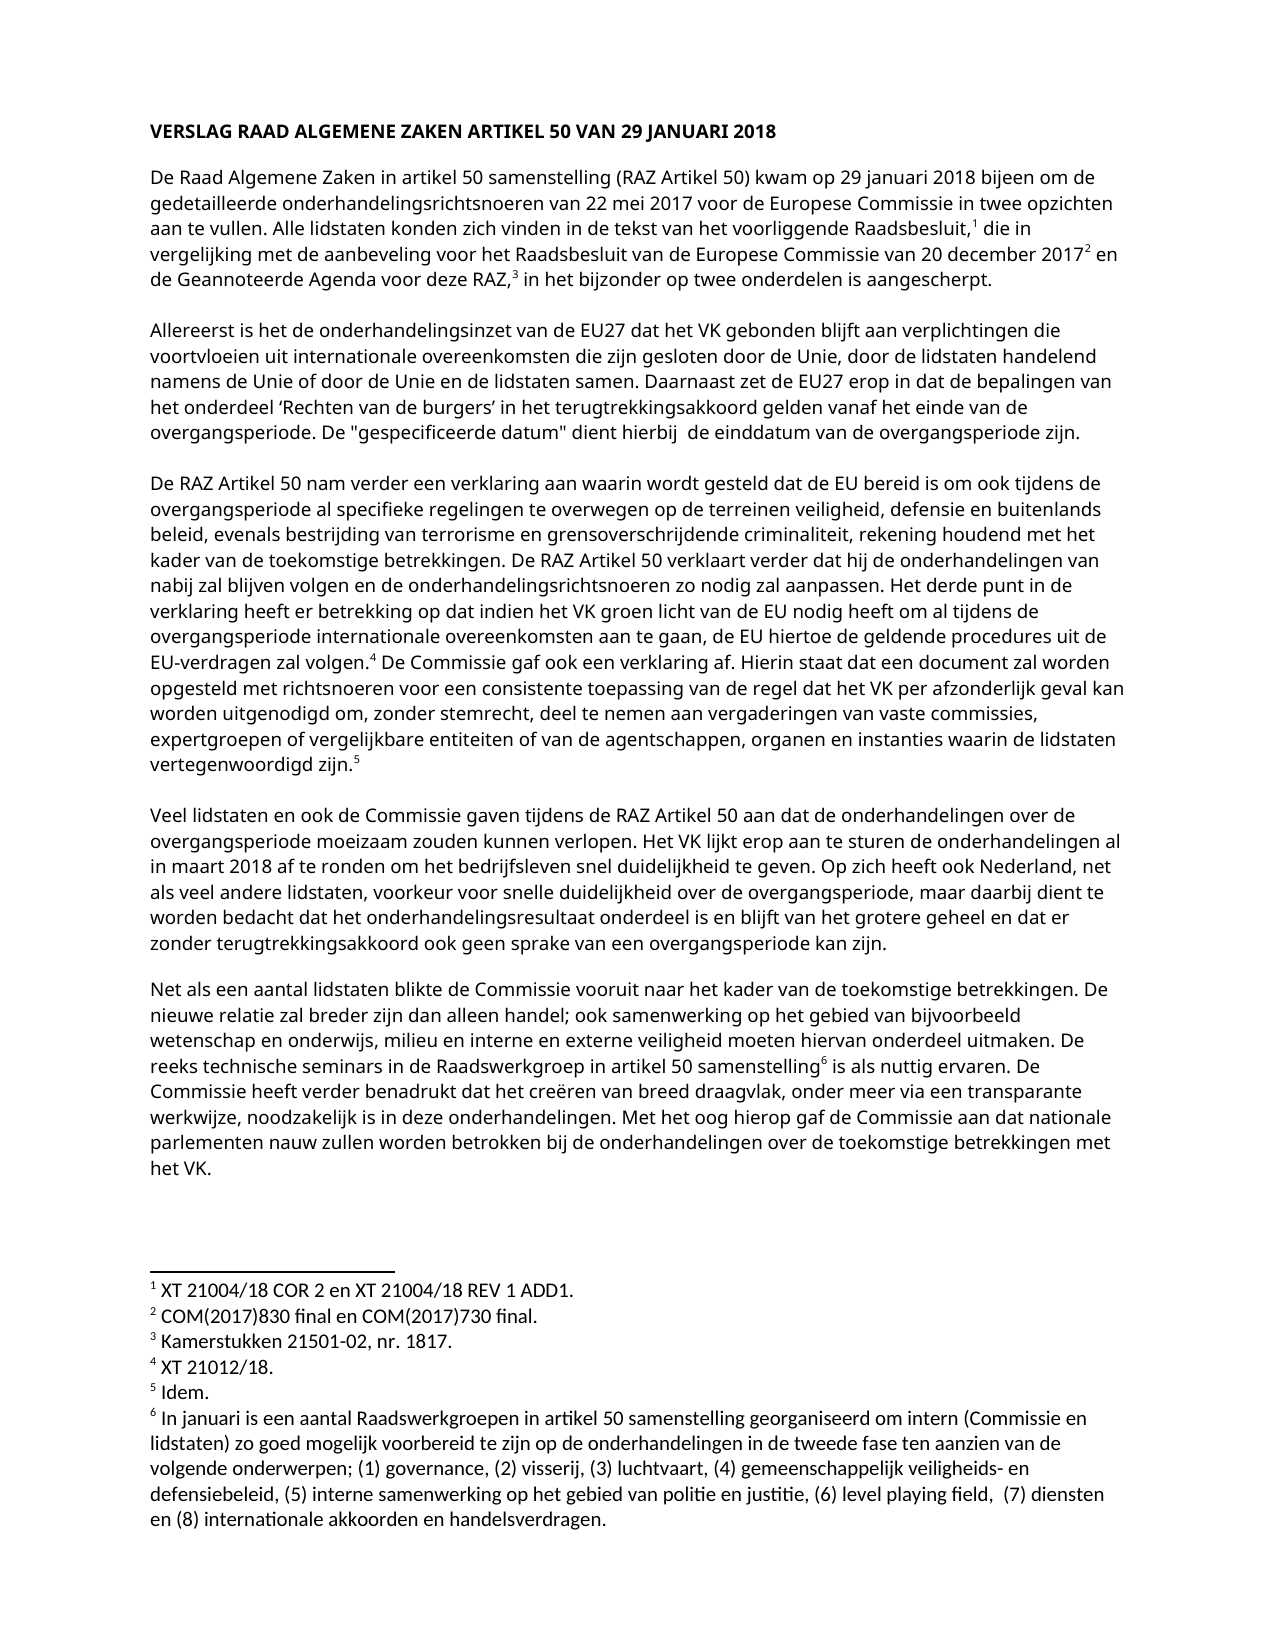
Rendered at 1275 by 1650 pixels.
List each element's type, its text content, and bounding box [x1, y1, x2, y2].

text Net als een aantal lidstaten blikte de Commissie vooruit naar het kader van de toekomstige betrekkingen. De nieuwe relatie zal breder zijn dan alleen handel; ook samenwerking op het gebied van bijvoorbeeld wetenschap en onderwijs, milieu en interne en externe veiligheid moeten hiervan onderdeel uitmaken. De reeks technische seminars in de Raadswerkgroep in artikel 50 samenstelling is als nuttig ervaren. De Commissie heeft verder benadrukt dat het creëren van breed draagvlak, onder meer via een transparante werkwijze, noodzakelijk is in deze onderhandelingen. Met het oog hierop gaf de Commissie aan dat nationale parlementen nauw zullen worden betrokken bij de onderhandelingen over de toekomstige betrekkingen met het VK. [150, 976, 1125, 1181]
text Veel lidstaten en ook de Commissie gaven tijdens de RAZ Artikel 50 aan dat de onderhandelingen over de overgangsperiode moeizaam zouden kunnen verlopen. Het VK lijkt erop aan te sturen de onderhandelingen al in maart 2018 af te ronden om het bedrijfsleven snel duidelijkheid te geven. Op zich heeft ook Nederland, net als veel andere lidstaten, voorkeur voor snelle duidelijkheid over de overgangsperiode, maar daarbij dient te worden bedacht dat het onderhandelingsresultaat onderdeel is en blijft van het grotere geheel en dat er zonder terugtrekkingsakkoord ook geen sprake van een overgangsperiode kan zijn. [150, 802, 1125, 956]
text De Raad Algemene Zaken in artikel 50 samenstelling (RAZ Artikel 50) kwam op 29 januari 2018 bijeen om de gedetailleerde onderhandelingsrichtsnoeren van 22 mei 2017 voor de Europese Commissie in twee opzichten aan te vullen. Alle lidstaten konden zich vinden in de tekst van het voorliggende Raadsbesluit, die in vergelijking met de aanbeveling voor het Raadsbesluit van de Europese Commissie van 20 december 2017 en de Geannoteerde Agenda voor deze RAZ, in het bijzonder op twee onderdelen is aangescherpt. [150, 164, 1125, 292]
text VERSLAG RAAD ALGEMENE ZAKEN ARTIKEL 50 VAN 29 JANUARI 2018 [150, 118, 1125, 144]
text Allereerst is het de onderhandelingsinzet van de EU27 dat het VK gebonden blijft aan verplichtingen die voortvloeien uit internationale overeenkomsten die zijn gesloten door de Unie, door de lidstaten handelend namens de Unie of door de Unie en de lidstaten samen. Daarnaast zet de EU27 erop in dat de bepalingen van het onderdeel ‘Rechten van de burgers’ in het terugtrekkingsakkoord gelden vanaf het einde van de overgangsperiode. De "gespecificeerde datum" dient hierbij de einddatum van de overgangsperiode zijn. [150, 318, 1125, 445]
text De RAZ Artikel 50 nam verder een verklaring aan waarin wordt gesteld dat de EU bereid is om ook tijdens de overgangsperiode al specifieke regelingen te overwegen op de terreinen veiligheid, defensie en buitenlands beleid, evenals bestrijding van terrorisme en grensoverschrijdende criminaliteit, rekening houdend met het kader van de toekomstige betrekkingen. De RAZ Artikel 50 verklaart verder dat hij de onderhandelingen van nabij zal blijven volgen en de onderhandelingsrichtsnoeren zo nodig zal aanpassen. Het derde punt in de verklaring heeft er betrekking op dat indien het VK groen licht van de EU nodig heeft om al tijdens de overgangsperiode internationale overeenkomsten aan te gaan, de EU hiertoe de geldende procedures uit de EU-verdragen zal volgen. De Commissie gaf ook een verklaring af. Hierin staat dat een document zal worden opgesteld met richtsnoeren voor een consistente toepassing van de regel dat het VK per afzonderlijk geval kan worden uitgenodigd om, zonder stemrecht, deel te nemen aan vergaderingen van vaste commissies, expertgroepen of vergelijkbare entiteiten of van de agentschappen, organen en instanties waarin de lidstaten vertegenwoordigd zijn. [150, 471, 1125, 777]
